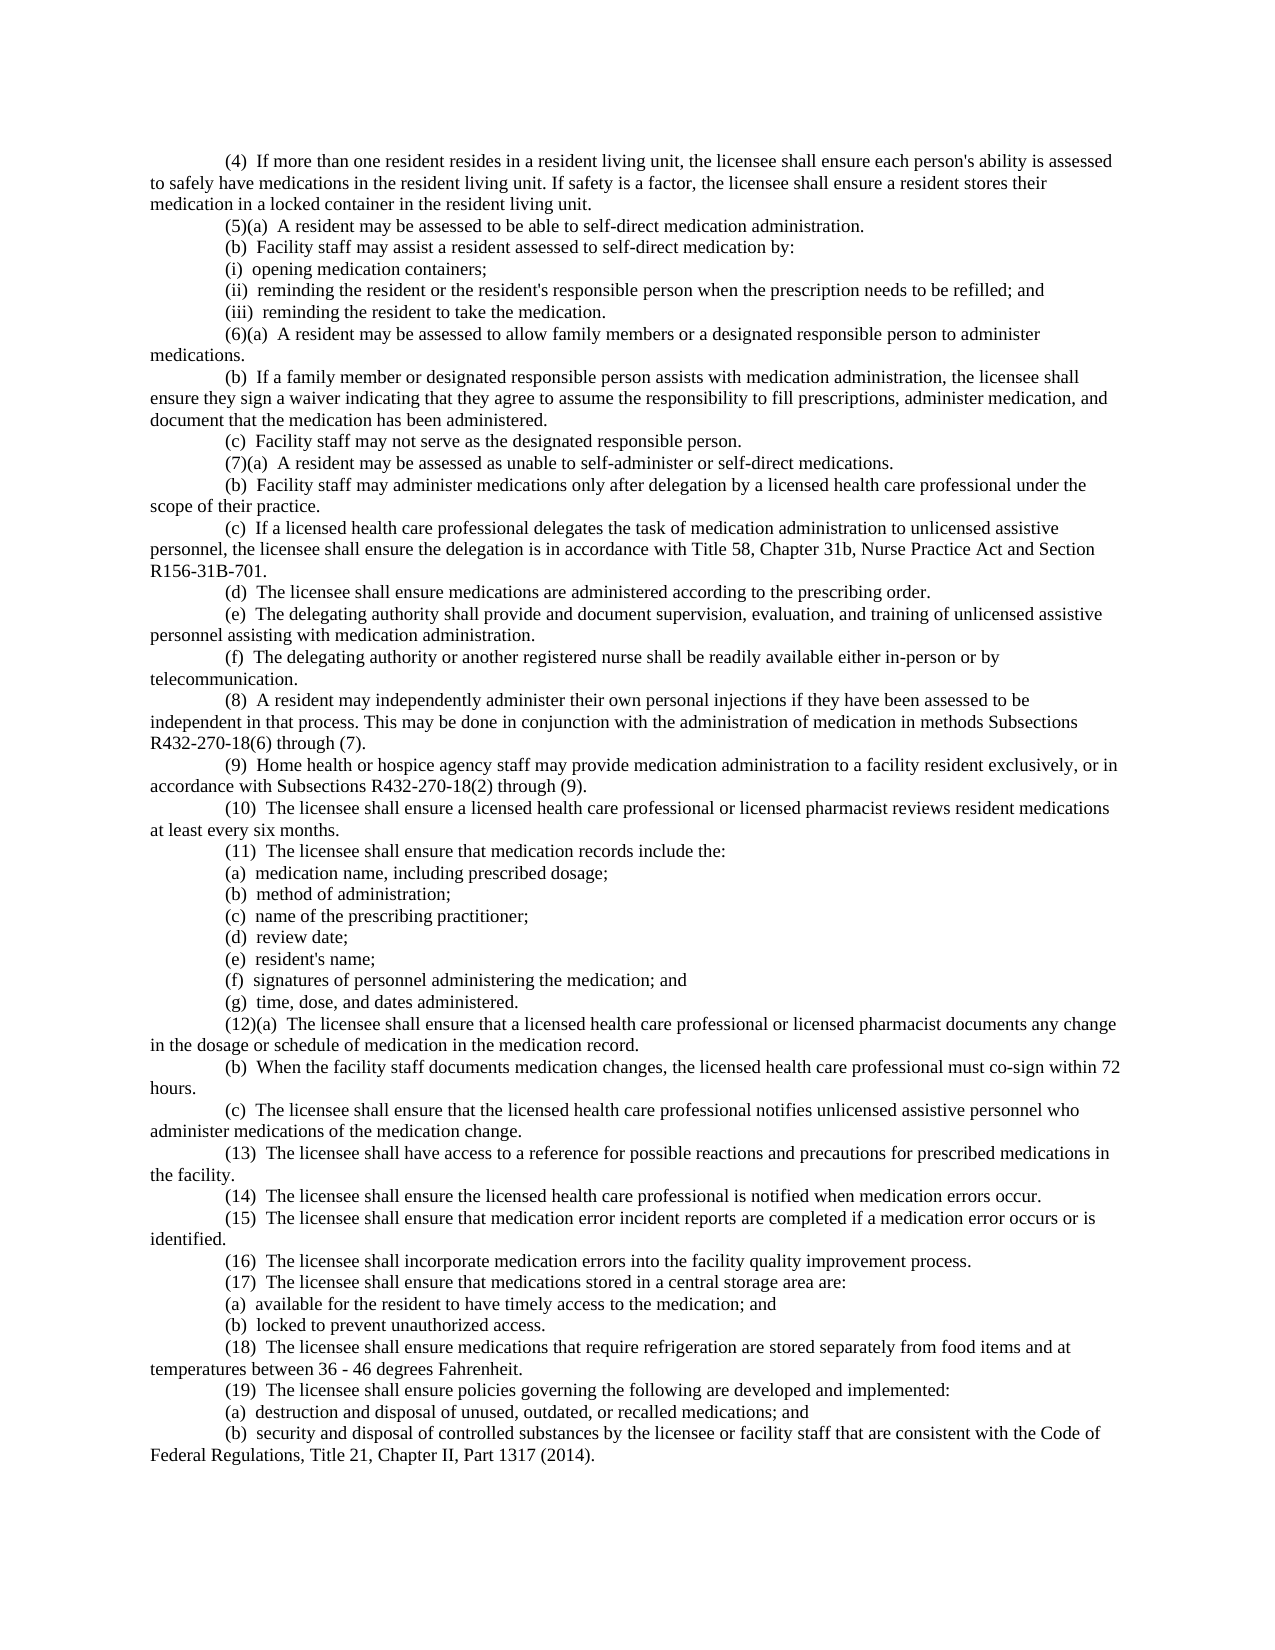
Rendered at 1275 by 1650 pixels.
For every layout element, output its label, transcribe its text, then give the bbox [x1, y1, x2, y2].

text (g) time, dose, and dates administered. [150, 991, 1125, 1012]
text (9) Home health or hospice agency staff may provide medication administration to a facility resident exclusively, or in accordance with Subsections R432-270-18(2) through (9). [150, 754, 1125, 797]
text (7)(a) A resident may be assessed as unable to self-administer or self-direct medications. [150, 452, 1125, 473]
text (19) The licensee shall ensure policies governing the following are developed and implemented: [150, 1379, 1125, 1401]
text (c) Facility staff may not serve as the designated responsible person. [150, 430, 1125, 452]
text (5)(a) A resident may be assessed to be able to self-direct medication administration. [150, 215, 1125, 236]
text (c) If a licensed health care professional delegates the task of medication administration to unlicensed assistive personnel, the licensee shall ensure the delegation is in accordance with Title 58, Chapter 31b, Nurse Practice Act and Section R156-31B-701. [150, 517, 1125, 581]
text (d) The licensee shall ensure medications are administered according to the prescribing order. [150, 581, 1125, 603]
text (b) When the facility staff documents medication changes, the licensed health care professional must co-sign within 72 hours. [150, 1056, 1125, 1099]
text (6)(a) A resident may be assessed to allow family members or a designated responsible person to administer medications. [150, 322, 1125, 366]
text (8) A resident may independently administer their own personal injections if they have been assessed to be independent in that process. This may be done in conjunction with the administration of medication in methods Subsections R432-270-18(6) through (7). [150, 689, 1125, 754]
text (a) destruction and disposal of unused, outdated, or recalled medications; and [150, 1401, 1125, 1422]
text (e) The delegating authority shall provide and document supervision, evaluation, and training of unlicensed assistive personnel assisting with medication administration. [150, 603, 1125, 646]
text (16) The licensee shall incorporate medication errors into the facility quality improvement process. [150, 1250, 1125, 1271]
text (15) The licensee shall ensure that medication error incident reports are completed if a medication error occurs or is identified. [150, 1207, 1125, 1250]
text (e) resident's name; [150, 948, 1125, 969]
text (ii) reminding the resident or the resident's responsible person when the prescription needs to be refilled; and [150, 279, 1125, 301]
text (c) The licensee shall ensure that the licensed health care professional notifies unlicensed assistive personnel who administer medications of the medication change. [150, 1099, 1125, 1142]
text (12)(a) The licensee shall ensure that a licensed health care professional or licensed pharmacist documents any change in the dosage or schedule of medication in the medication record. [150, 1012, 1125, 1056]
text (13) The licensee shall have access to a reference for possible reactions and precautions for prescribed medications in the facility. [150, 1142, 1125, 1185]
text (c) name of the prescribing practitioner; [150, 905, 1125, 926]
text (b) If a family member or designated responsible person assists with medication administration, the licensee shall ensure they sign a waiver indicating that they agree to assume the responsibility to fill prescriptions, administer medication, and document that the medication has been administered. [150, 366, 1125, 430]
text (b) Facility staff may administer medications only after delegation by a licensed health care professional under the scope of their practice. [150, 473, 1125, 517]
text (b) method of administration; [150, 883, 1125, 905]
text (a) available for the resident to have timely access to the medication; and [150, 1293, 1125, 1314]
text (i) opening medication containers; [150, 258, 1125, 279]
text (14) The licensee shall ensure the licensed health care professional is notified when medication errors occur. [150, 1185, 1125, 1207]
text (a) medication name, including prescribed dosage; [150, 862, 1125, 883]
text (11) The licensee shall ensure that medication records include the: [150, 840, 1125, 862]
text (b) security and disposal of controlled substances by the licensee or facility staff that are consistent with the Code of Federal Regulations, Title 21, Chapter II, Part 1317 (2014). [150, 1422, 1125, 1465]
text (4) If more than one resident resides in a resident living unit, the licensee shall ensure each person's ability is assessed to safely have medications in the resident living unit. If safety is a factor, the licensee shall ensure a resident stores their medication in a locked container in the resident living unit. [150, 150, 1125, 215]
text (b) locked to prevent unauthorized access. [150, 1314, 1125, 1336]
text (iii) reminding the resident to take the medication. [150, 301, 1125, 322]
text (10) The licensee shall ensure a licensed health care professional or licensed pharmacist reviews resident medications at least every six months. [150, 797, 1125, 840]
text (17) The licensee shall ensure that medications stored in a central storage area are: [150, 1271, 1125, 1293]
text (b) Facility staff may assist a resident assessed to self-direct medication by: [150, 236, 1125, 258]
text (f) The delegating authority or another registered nurse shall be readily available either in-person or by telecommunication. [150, 646, 1125, 689]
text (d) review date; [150, 926, 1125, 948]
text (18) The licensee shall ensure medications that require refrigeration are stored separately from food items and at temperatures between 36 - 46 degrees Fahrenheit. [150, 1336, 1125, 1379]
text (f) signatures of personnel administering the medication; and [150, 969, 1125, 991]
